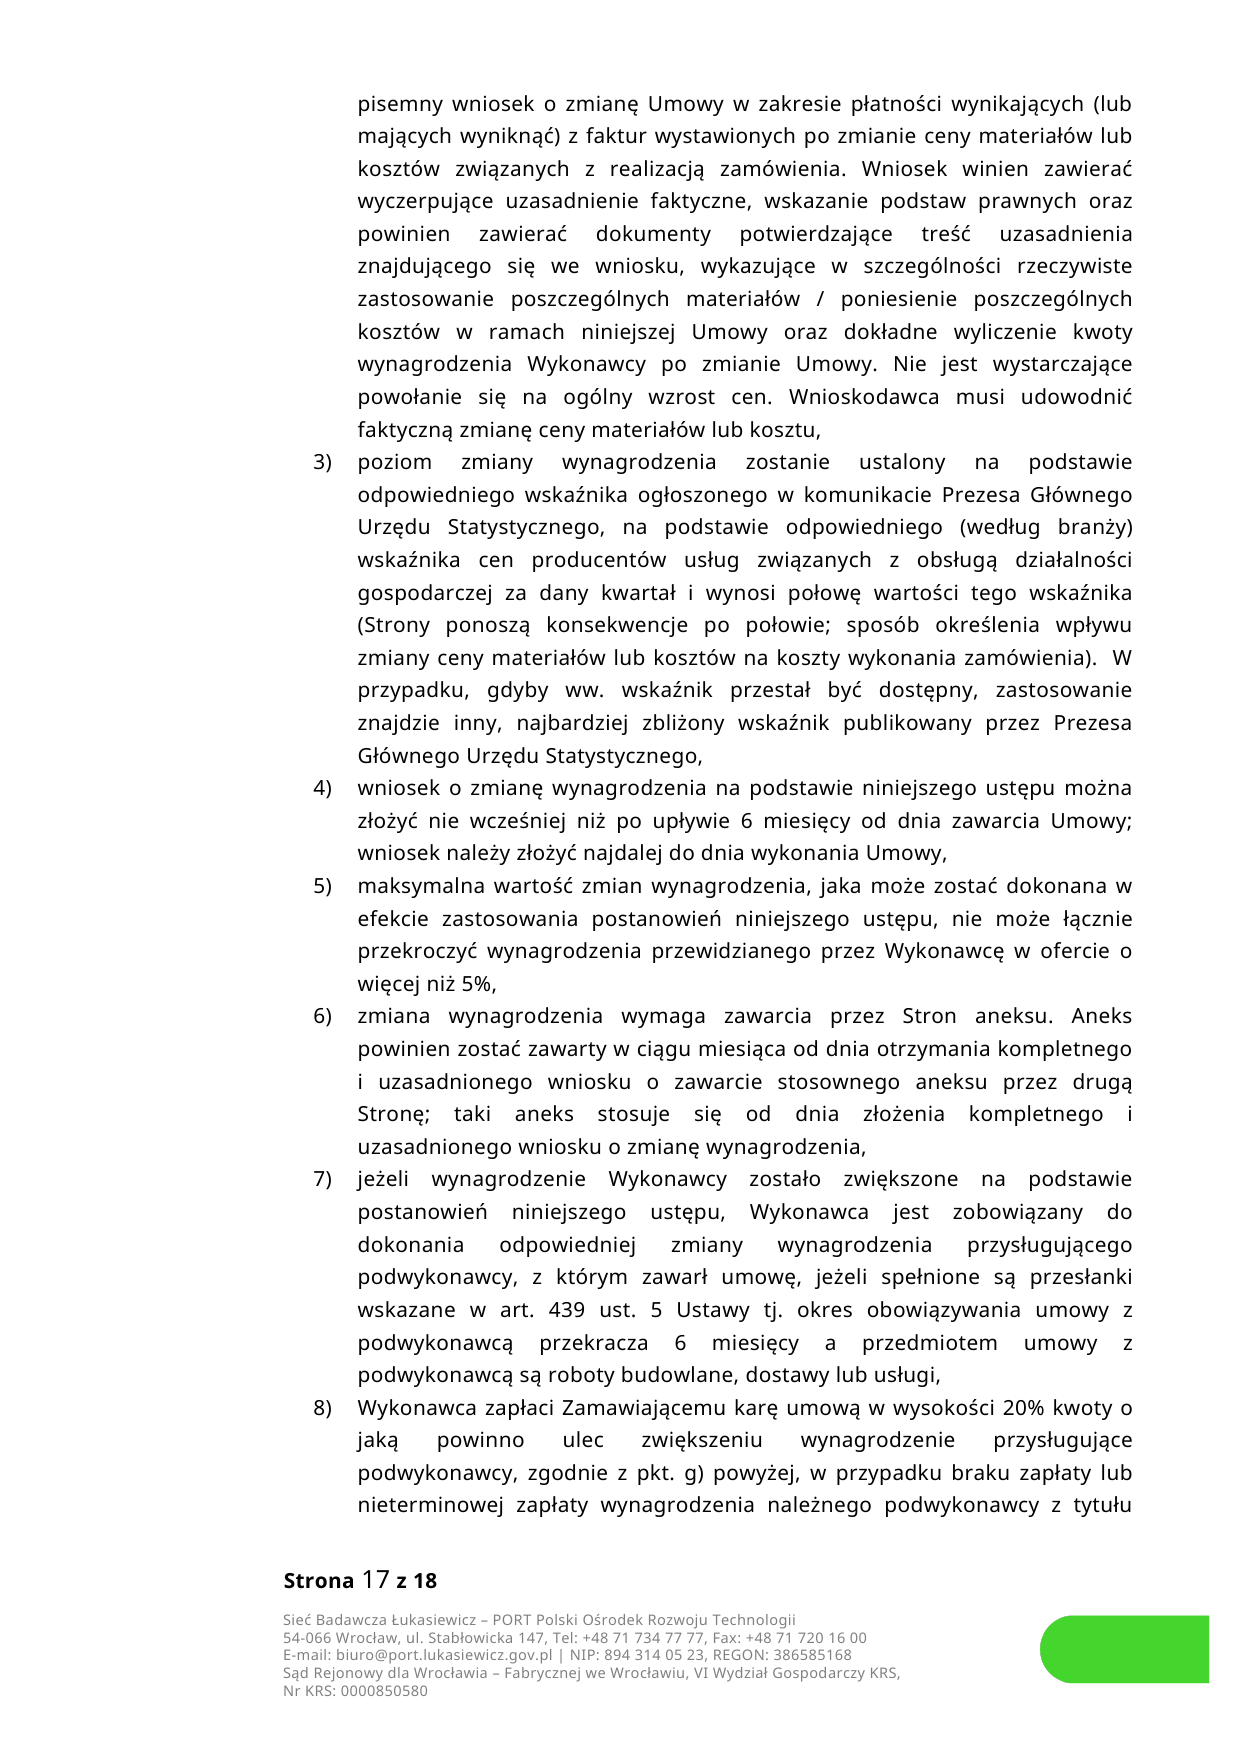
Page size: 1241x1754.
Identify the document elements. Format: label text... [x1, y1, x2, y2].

list jeżeli wynagrodzenie Wykonawcy zostało zwiększone na podstawie postanowień niniejszego ustępu, Wykonawca jest zobowiązany do dokonania odpowiedniej zmiany wynagrodzenia przysługującego podwykonawcy, z którym zawarł umowę, jeżeli spełnione są przesłanki wskazane w art. 439 ust. 5 Ustawy tj. okres obowiązywania umowy z podwykonawcą przekracza 6 miesięcy a przedmiotem umowy z podwykonawcą są roboty budowlane, dostawy lub usługi, [313, 1164, 1134, 1389]
list poziom zmiany wynagrodzenia zostanie ustalony na podstawie odpowiedniego wskaźnika ogłoszonego w komunikacie Prezesa Głównego Urzędu Statystycznego, na podstawie odpowiedniego (według branży) wskaźnika cen producentów usług związanych z obsługą działalności gospodarczej za dany kwartał i wynosi połowę wartości tego wskaźnika (Strony ponoszą konsekwencje po połowie; sposób określenia wpływu zmiany ceny materiałów lub kosztów na koszty wykonania zamówienia). W przypadku, gdyby ww. wskaźnik przestał być dostępny, zastosowanie znajdzie inny, najbardziej zbliżony wskaźnik publikowany przez Prezesa Głównego Urzędu Statystycznego, [313, 447, 1134, 769]
list wniosek o zmianę wynagrodzenia na podstawie niniejszego ustępu można złożyć nie wcześniej niż po upływie 6 miesięcy od dnia zawarcia Umowy; wniosek należy złożyć najdalej do dnia wykonania Umowy, [313, 773, 1134, 867]
list zmiana wynagrodzenia wymaga zawarcia przez Stron aneksu. Aneks powinien zostać zawarty w ciągu miesiąca od dnia otrzymania kompletnego i uzasadnionego wniosku o zawarcie stosownego aneksu przez drugą Stronę; taki aneks stosuje się od dnia złożenia kompletnego i uzasadnionego wniosku o zmianę wynagrodzenia, [313, 1002, 1134, 1160]
list maksymalna wartość zmian wynagrodzenia, jaka może zostać dokonana w efekcie zastosowania postanowień niniejszego ustępu, nie może łącznie przekroczyć wynagrodzenia przewidzianego przez Wykonawcę w ofercie o więcej niż 5%, [313, 871, 1134, 997]
picture [1036, 1611, 1239, 1752]
